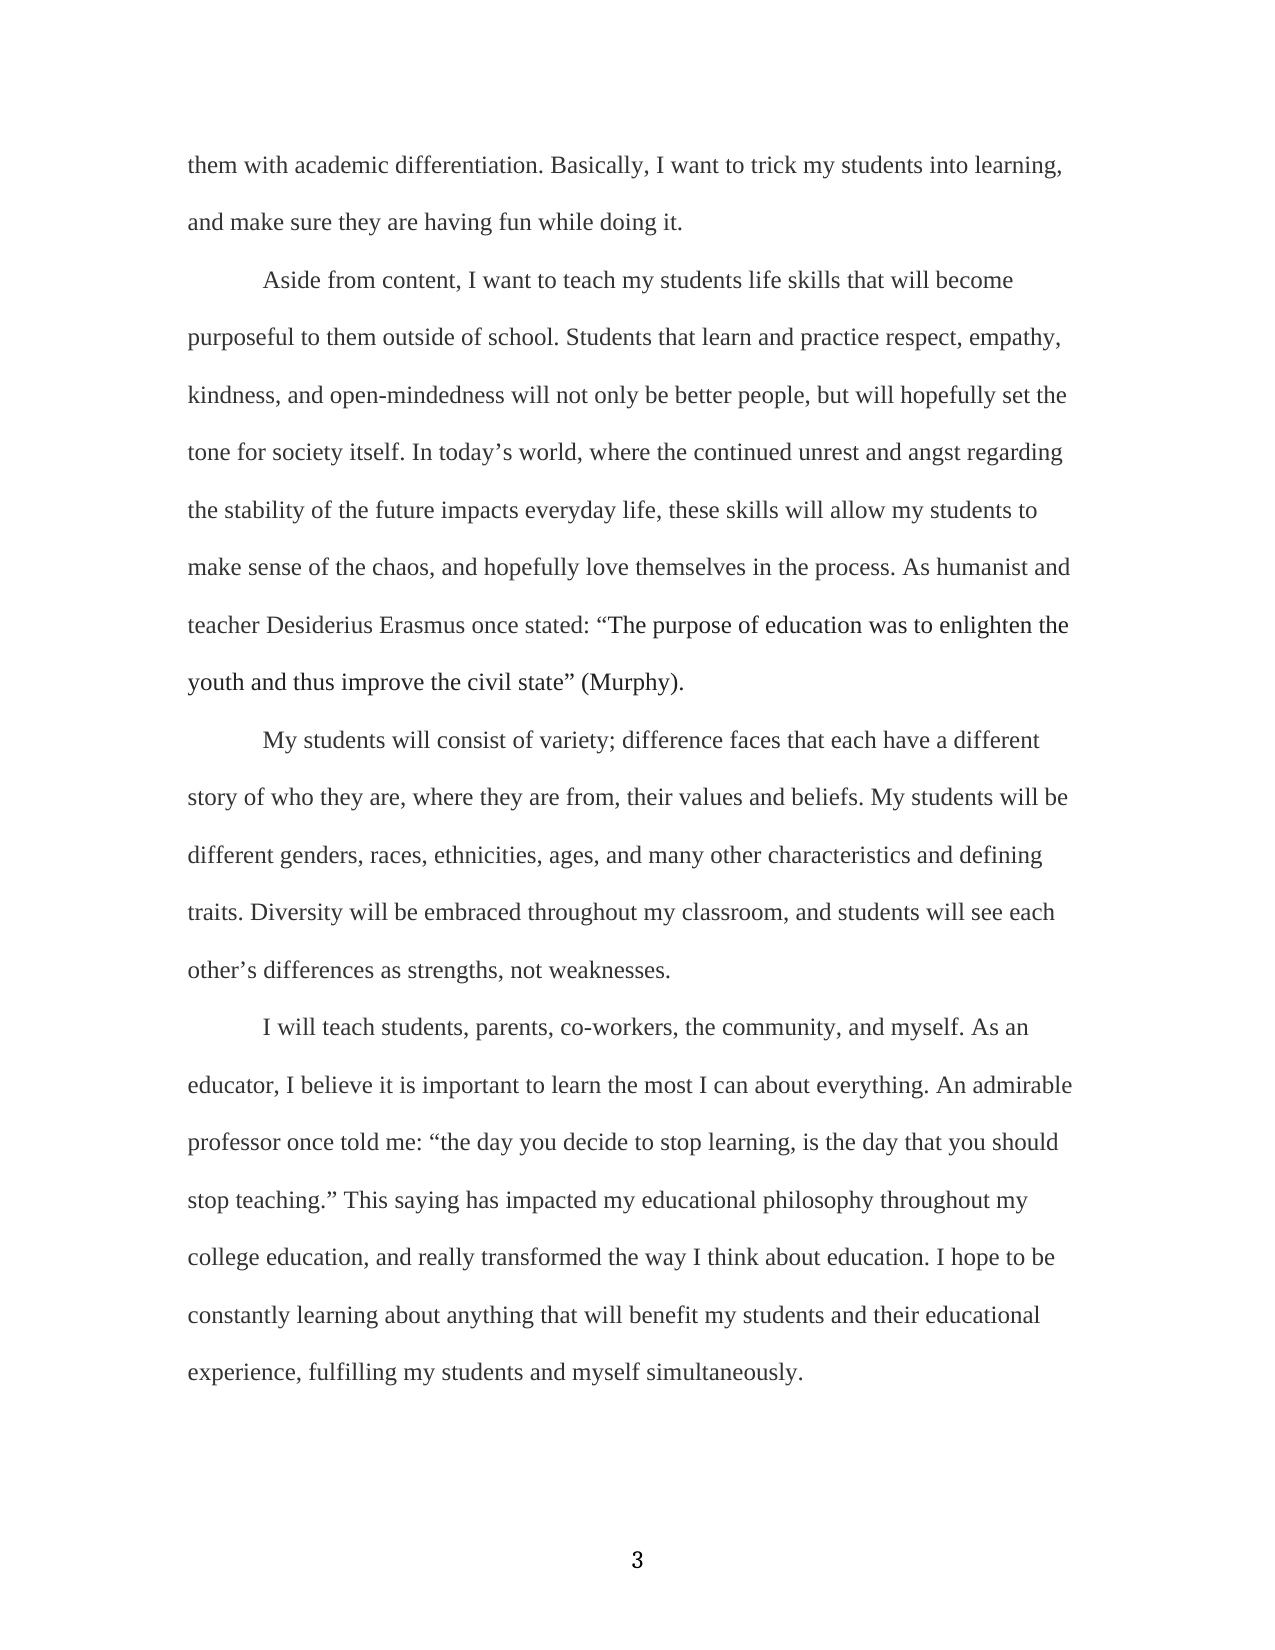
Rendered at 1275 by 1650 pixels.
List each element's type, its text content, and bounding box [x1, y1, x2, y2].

text I will teach students, parents, co-workers, the community, and myself. As an educator, I believe it is important to learn the most I can about everything. An admirable professor once told me: “the day you decide to stop learning, is the day that you should stop teaching.” This saying has impacted my educational philosophy throughout my college education, and really transformed the way I think about education. I hope to be constantly learning about anything that will benefit my students and their educational experience, fulfilling my students and myself simultaneously. [187, 1012, 1087, 1386]
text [187, 150, 1087, 236]
text Aside from content, I want to teach my students life skills that will become purposeful to them outside of school. Students that learn and practice respect, empathy, kindness, and open-mindedness will not only be better people, but will hopefully set the tone for society itself. In today’s world, where the continued unrest and angst regarding the stability of the future impacts everyday life, these skills will allow my students to make sense of the chaos, and hopefully love themselves in the process. As humanist and teacher Desiderius Erasmus once stated: “The purpose of education was to enlighten the youth and thus improve the civil state” (Murphy). [187, 265, 1087, 696]
text My students will consist of variety; difference faces that each have a different story of who they are, where they are from, their values and beliefs. My students will be different genders, races, ethnicities, ages, and many other characteristics and defining traits. Diversity will be embraced throughout my classroom, and students will see each other’s differences as strengths, not weaknesses. [187, 725, 1087, 984]
